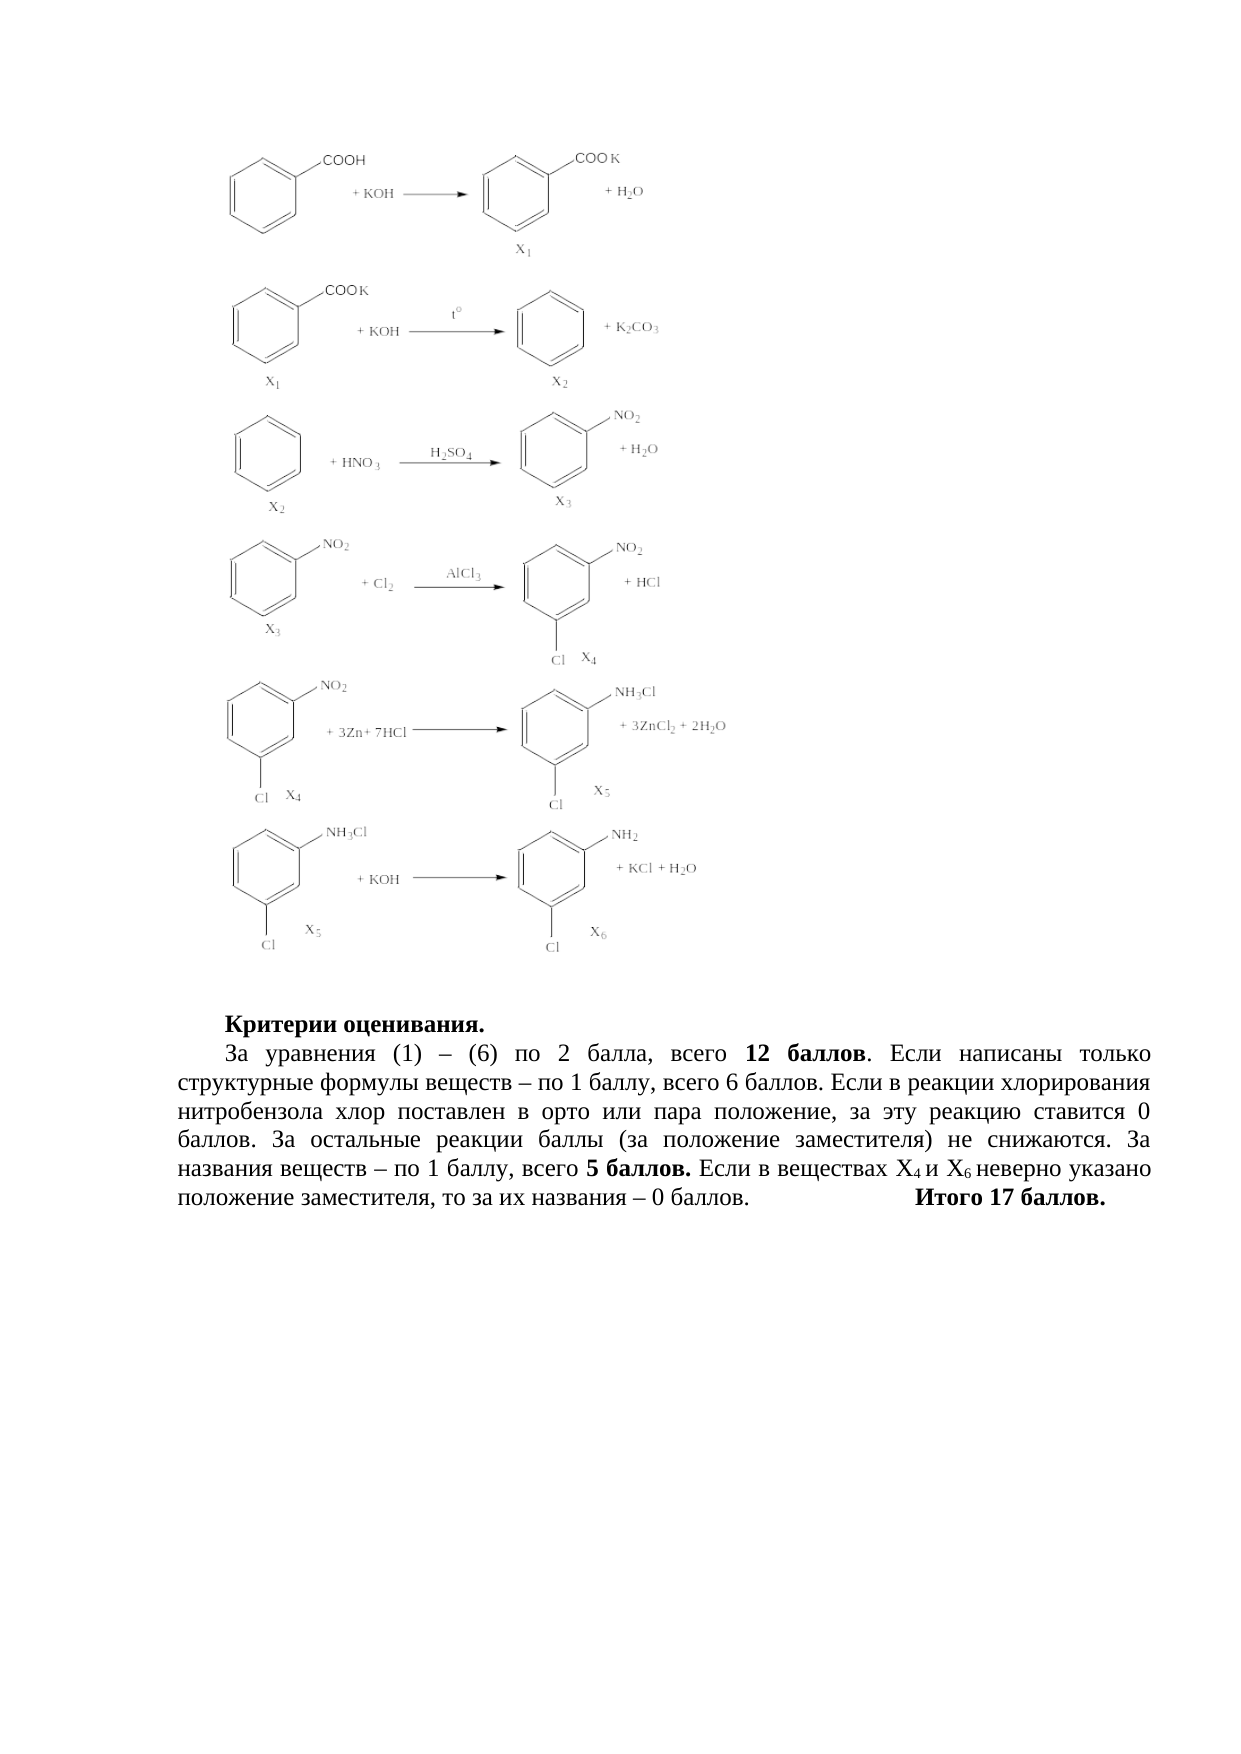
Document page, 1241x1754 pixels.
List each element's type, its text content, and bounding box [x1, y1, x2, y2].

list За уравнения (1) – (6) по 2 балла, всего 12 баллов. Если написаны только структурные формулы веществ – по 1 баллу, всего 6 баллов. Если в реакции хлорирования нитробензола хлор поставлен в орто или пара положение, за эту реакцию ставится 0 баллов. За остальные реакции баллы (за положение заместителя) не снижаются. За названия веществ – по 1 баллу, всего 5 баллов. Если в веществах X4 и X6 неверно указано положение заместителя, то за их названия – 0 баллов. Итого 17 баллов. [177, 1038, 1152, 1211]
list Критерии оценивания. [177, 1009, 1152, 1038]
